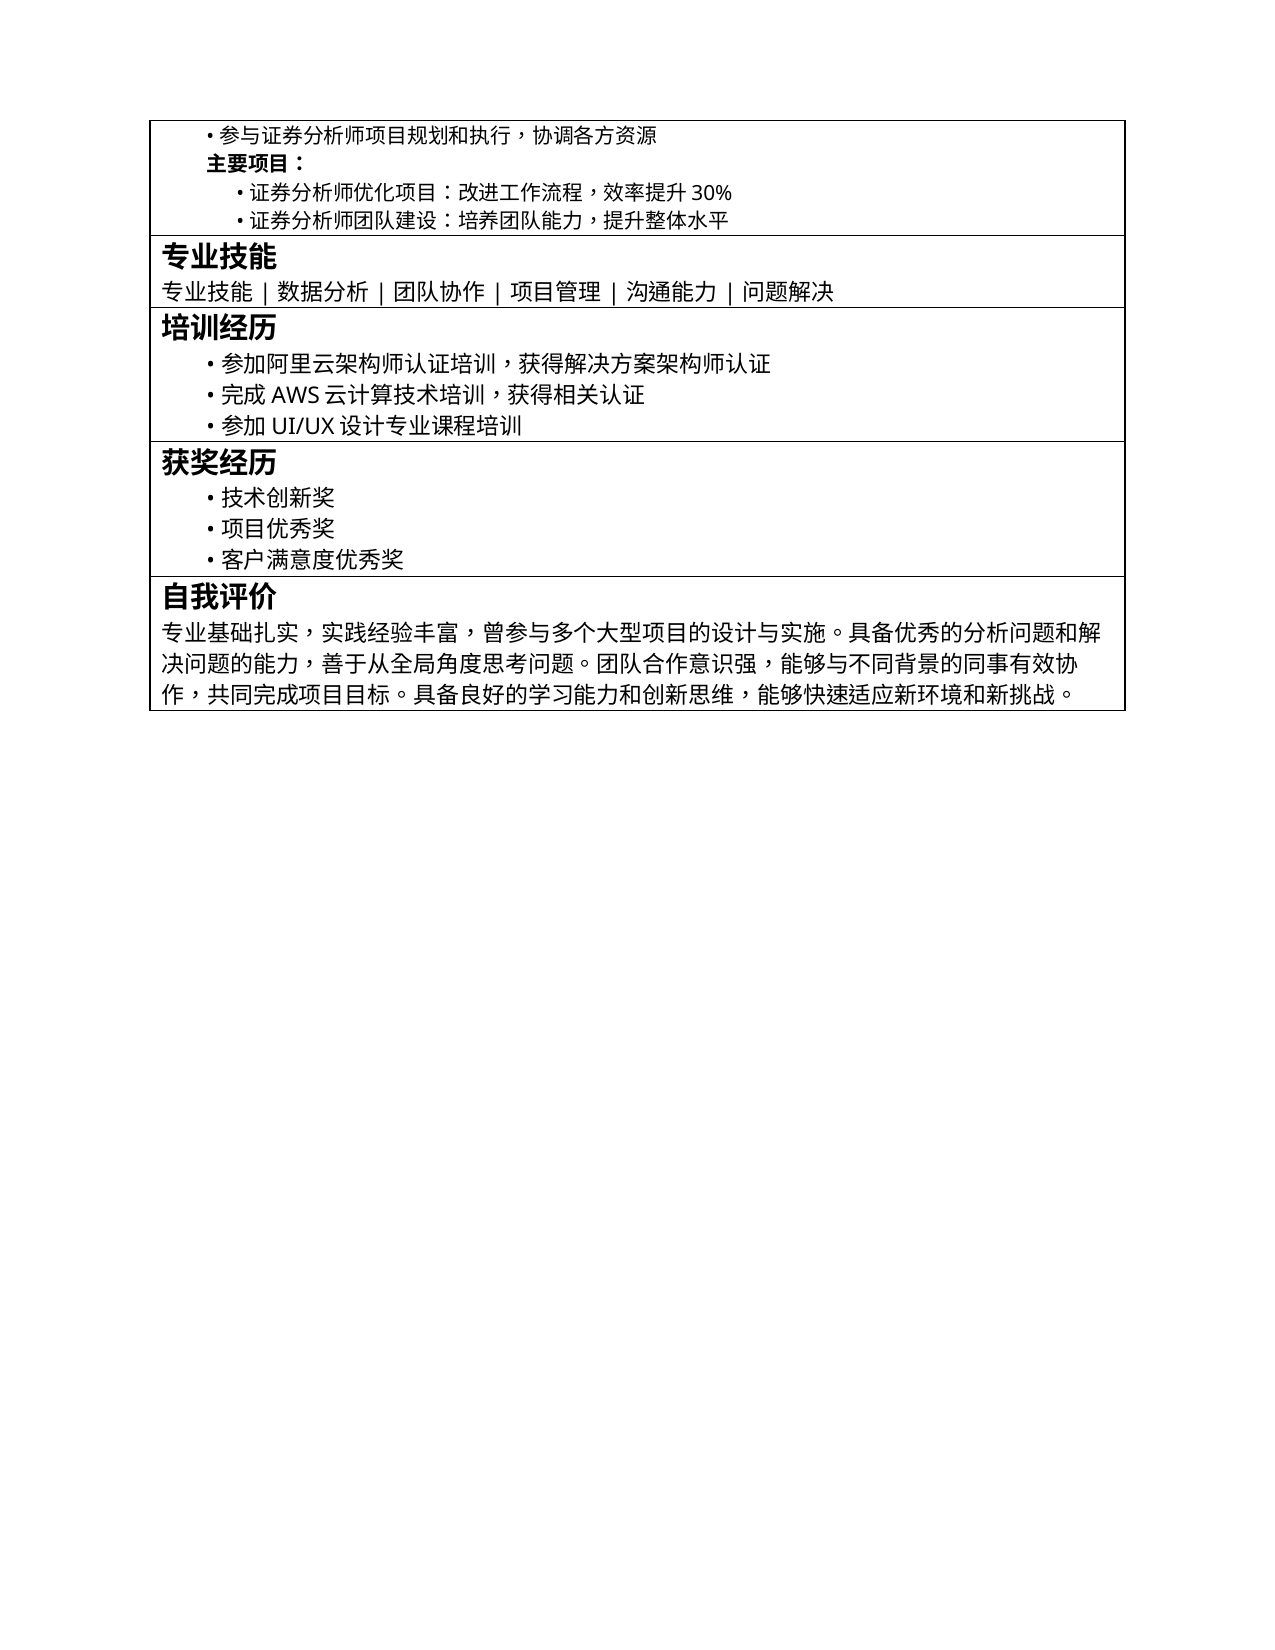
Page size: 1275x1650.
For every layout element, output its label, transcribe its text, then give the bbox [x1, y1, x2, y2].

table_cell 获奖经历 • 技术创新奖 • 项目优秀奖 • 客户满意度优秀奖 [151, 442, 1124, 576]
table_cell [151, 121, 1124, 235]
table_cell 自我评价 专业基础扎实，实践经验丰富，曾参与多个大型项目的设计与实施。具备优秀的分析问题和解决问题的能力，善于从全局角度思考问题。团队合作意识强，能够与不同背景的同事有效协作，共同完成项目目标。具备良好的学习能力和创新思维，能够快速适应新环境和新挑战。 [151, 577, 1124, 710]
table_cell 培训经历 • 参加阿里云架构师认证培训，获得解决方案架构师认证 • 完成AWS云计算技术培训，获得相关认证 • 参加UI/UX设计专业课程培训 [151, 308, 1124, 441]
table_cell 专业技能 专业技能 | 数据分析 | 团队协作 | 项目管理 | 沟通能力 | 问题解决 [151, 236, 1124, 307]
